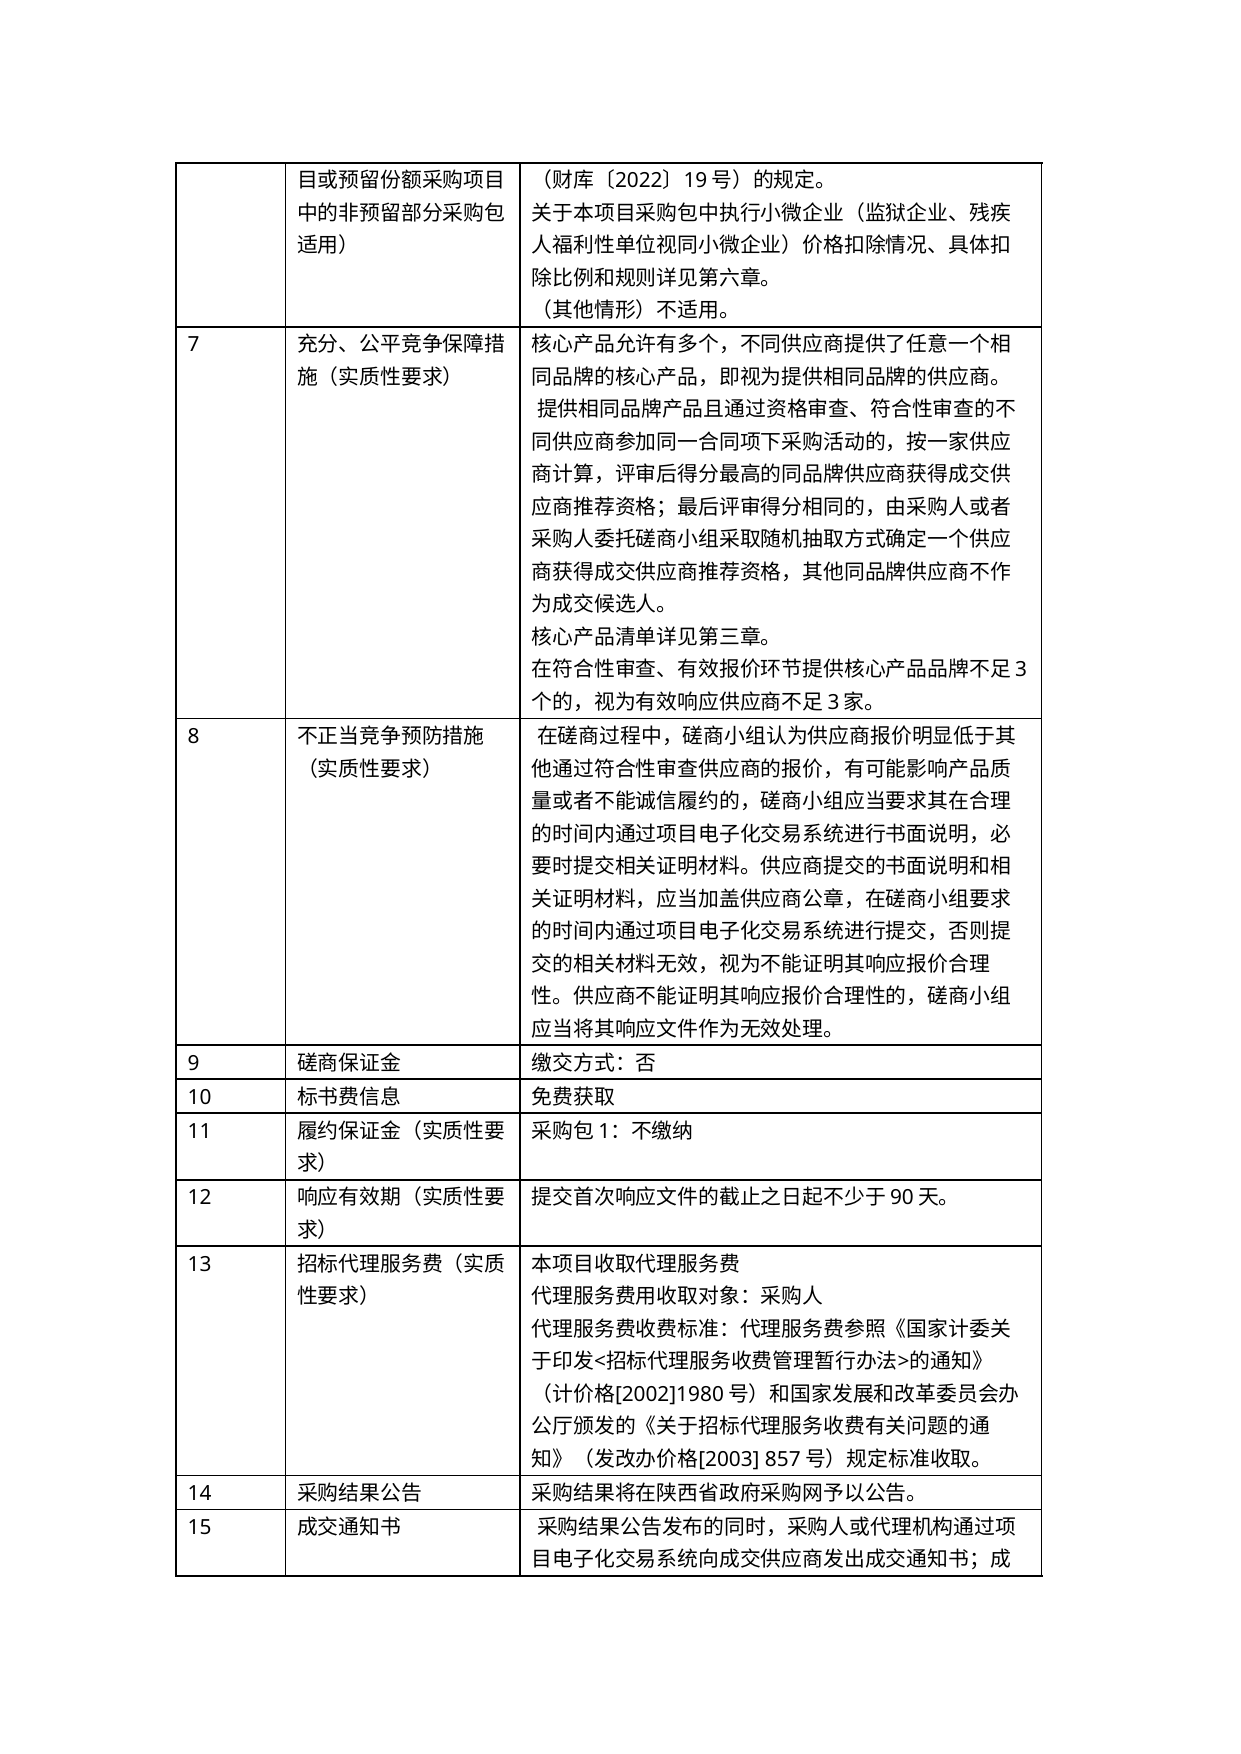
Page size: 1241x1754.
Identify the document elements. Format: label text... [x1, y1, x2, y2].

table_cell 成交通知书 [286, 1510, 519, 1575]
table_cell 采购结果公告 [286, 1476, 519, 1508]
table_cell 提交首次响应文件的截止之日起不少于90天。 [521, 1181, 1041, 1245]
table_cell 标书费信息 [286, 1080, 519, 1112]
table_cell 履约保证金（实质性要求） [286, 1114, 519, 1179]
table_cell 免费获取 [521, 1080, 1041, 1112]
table_cell 7 [177, 328, 285, 718]
table_cell 14 [177, 1476, 285, 1508]
table_cell 10 [177, 1080, 285, 1112]
table_cell 12 [177, 1181, 285, 1245]
table_cell 采购结果将在陕西省政府采购网予以公告。 [521, 1476, 1041, 1508]
table_cell 磋商保证金 [286, 1046, 519, 1078]
table_cell 采购包1：不缴纳 [521, 1114, 1041, 1179]
table_cell 响应有效期（实质性要求） [286, 1181, 519, 1245]
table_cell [521, 1510, 1041, 1575]
table_cell 本项目收取代理服务费 代理服务费用收取对象：采购人 代理服务费收费标准：代理服务费参照《国家计委关于印发<招标代理服务收费管理暂行办法>的通知》（计价格[2002]1980号）和国家发展和改革委员会办公厅颁发的《关于招标代理服务收费有关问题的通知》（发改办价格[2003] 857号）规定标准收取。 [521, 1247, 1041, 1474]
table_cell 13 [177, 1247, 285, 1474]
table_cell 核心产品允许有多个，不同供应商提供了任意一个相同品牌的核心产品，即视为提供相同品牌的供应商。 提供相同品牌产品且通过资格审查、符合性审查的不同供应商参加同一合同项下采购活动的，按一家供应商计算，评审后得分最高的同品牌供应商获得成交供应商推荐资格；最后评审得分相同的，由采购人或者采购人委托磋商小组采取随机抽取方式确定一个供应商获得成交供应商推荐资格，其他同品牌供应商不作为成交候选人。 核心产品清单详见第三章。 在符合性审查、有效报价环节提供核心产品品牌不足3个的，视为有效响应供应商不足3家。 [521, 328, 1041, 718]
table_cell 在磋商过程中，磋商小组认为供应商报价明显低于其他通过符合性审查供应商的报价，有可能影响产品质量或者不能诚信履约的，磋商小组应当要求其在合理的时间内通过项目电子化交易系统进行书面说明，必要时提交相关证明材料。供应商提交的书面说明和相关证明材料，应当加盖供应商公章，在磋商小组要求的时间内通过项目电子化交易系统进行提交，否则提交的相关材料无效，视为不能证明其响应报价合理性。供应商不能证明其响应报价合理性的，磋商小组应当将其响应文件作为无效处理。 [521, 719, 1041, 1044]
table_cell 15 [177, 1510, 285, 1575]
table_cell 8 [177, 719, 285, 1044]
table_cell 11 [177, 1114, 285, 1179]
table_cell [521, 164, 1041, 326]
table_cell 充分、公平竞争保障措施（实质性要求） [286, 328, 519, 718]
table_cell 招标代理服务费（实质性要求） [286, 1247, 519, 1474]
table_cell 不正当竞争预防措施（实质性要求） [286, 719, 519, 1044]
table_cell 缴交方式：否 [521, 1046, 1041, 1078]
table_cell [286, 164, 519, 326]
table_cell 6 [177, 164, 285, 326]
table_cell 9 [177, 1046, 285, 1078]
